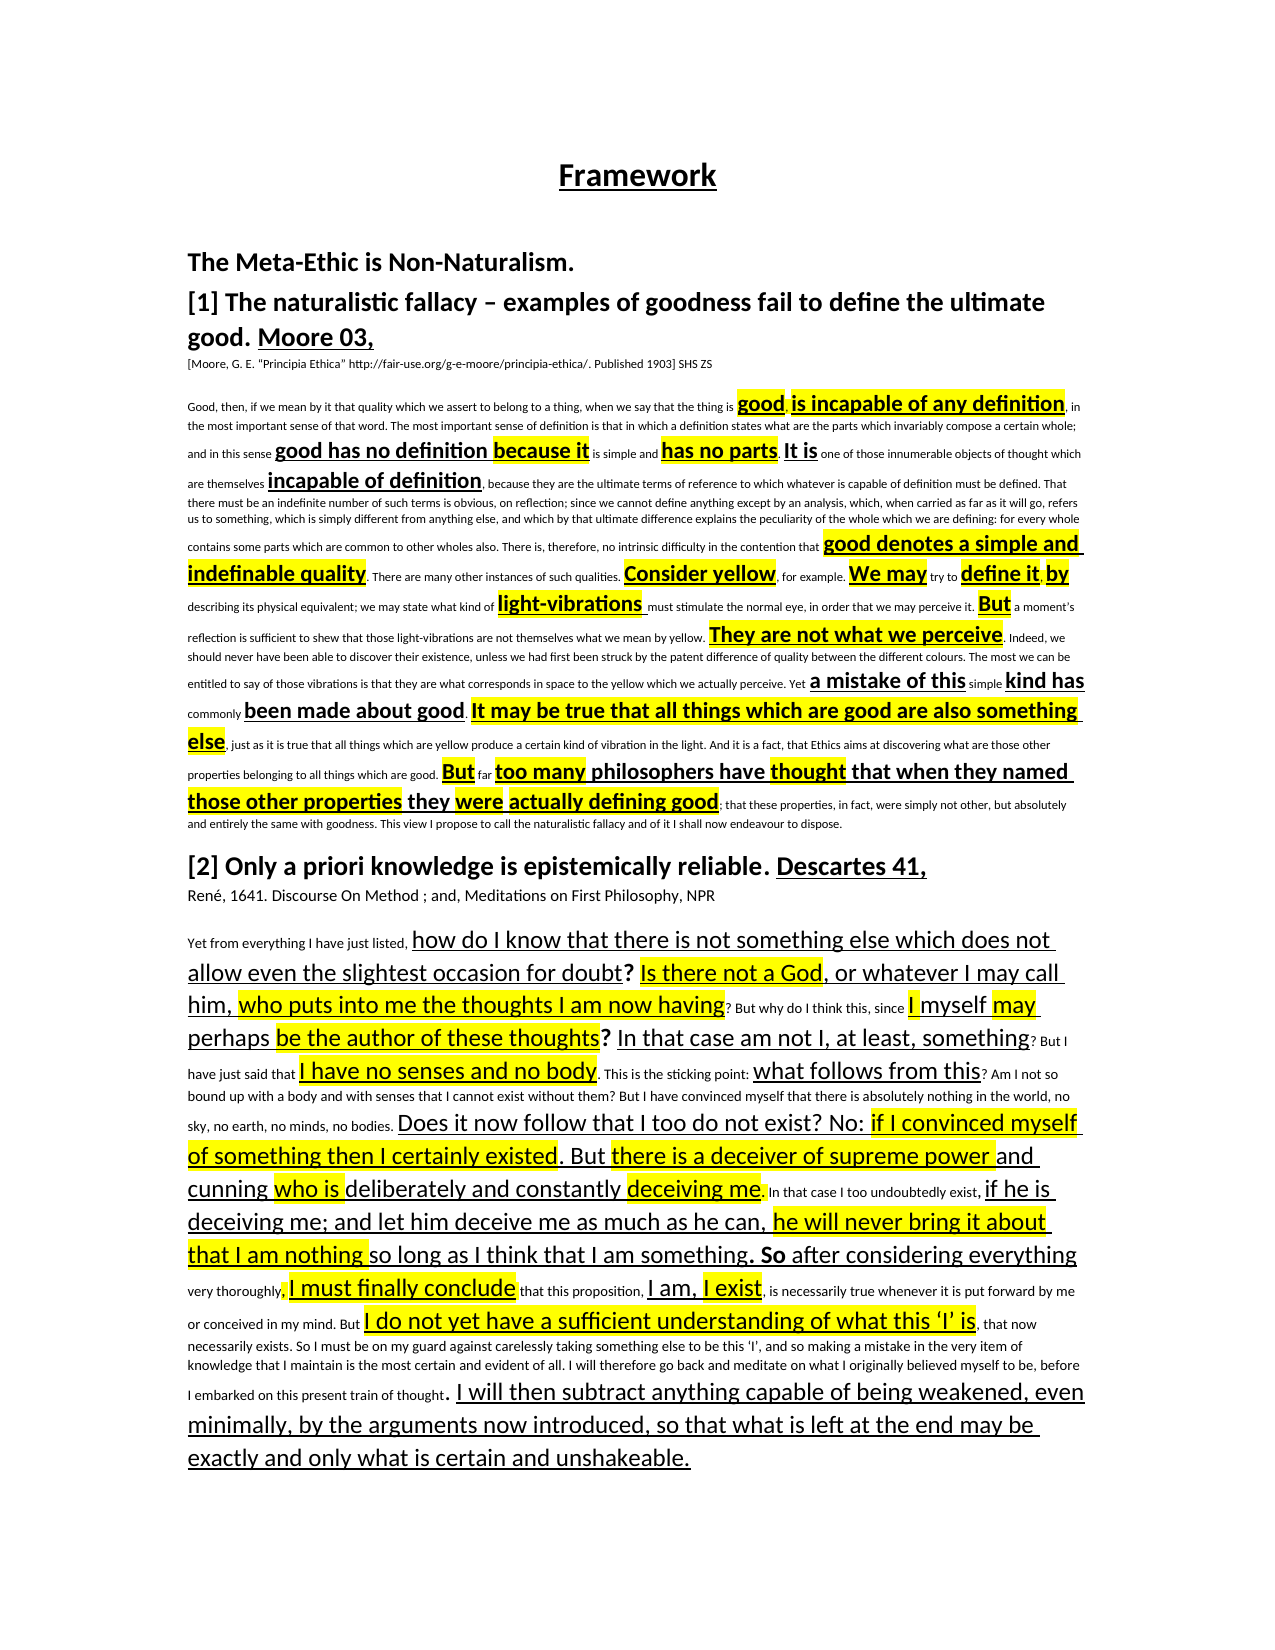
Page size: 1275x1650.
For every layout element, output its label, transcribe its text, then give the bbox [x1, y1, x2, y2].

subtitle The Meta-Ethic is Non-Naturalism. [187, 245, 1087, 278]
text Yet from everything I have just listed, how do I know that there is not something else which does not allow even the slightest occasion for doubt? Is there not a God, or whatever I may call him, who puts into me the thoughts I am now having? But why do I think this, since I myself may perhaps be the author of these thoughts? In that case am not I, at least, something? But I have just said that I have no senses and no body. This is the sticking point: what follows from this? Am I not so bound up with a body and with senses that I cannot exist without them? But I have convinced myself that there is absolutely nothing in the world, no sky, no earth, no minds, no bodies. Does it now follow that I too do not exist? No: if I convinced myself of something then I certainly existed. But there is a deceiver of supreme power and cunning who is deliberately and constantly deceiving me. In that case I too undoubtedly exist, if he is deceiving me; and let him deceive me as much as he can, he will never bring it about that I am nothing so long as I think that I am something. So after considering everything very thoroughly, I must finally conclude that this proposition, I am, I exist, is necessarily true whenever it is put forward by me or conceived in my mind. But I do not yet have a sufficient understanding of what this ‘I’ is, that now necessarily exists. So I must be on my guard against carelessly taking something else to be this ‘I’, and so making a mistake in the very item of knowledge that I maintain is the most certain and evident of all. I will therefore go back and meditate on what I originally believed myself to be, before I embarked on this present train of thought. I will then subtract anything capable of being weakened, even minimally, by the arguments now introduced, so that what is left at the end may be exactly and only what is certain and unshakeable. [187, 924, 1087, 1473]
subtitle Framework [187, 154, 1087, 195]
text René, 1641. Discourse On Method ; and, Meditations on First Philosophy, NPR [187, 885, 1087, 906]
subtitle [1] The naturalistic fallacy – examples of goodness fail to define the ultimate good. Moore 03, [187, 285, 1087, 353]
text Good, then, if we mean by it that quality which we assert to belong to a thing, when we say that the thing is good, is incapable of any definition, in the most important sense of that word. The most important sense of definition is that in which a definition states what are the parts which invariably compose a certain whole; and in this sense good has no definition because it is simple and has no parts. It is one of those innumerable objects of thought which are themselves incapable of definition, because they are the ultimate terms of reference to which whatever is capable of definition must be defined. That there must be an indefinite number of such terms is obvious, on reflection; since we cannot define anything except by an analysis, which, when carried as far as it will go, refers us to something, which is simply different from anything else, and which by that ultimate difference explains the peculiarity of the whole which we are defining: for every whole contains some parts which are common to other wholes also. There is, therefore, no intrinsic difficulty in the contention that good denotes a simple and indefinable quality. There are many other instances of such qualities. Consider yellow, for example. We may try to define it, by describing its physical equivalent; we may state what kind of light-vibrations must stimulate the normal eye, in order that we may perceive it. But a moment’s reflection is sufficient to shew that those light-vibrations are not themselves what we mean by yellow. They are not what we perceive. Indeed, we should never have been able to discover their existence, unless we had first been struck by the patent difference of quality between the different colours. The most we can be entitled to say of those vibrations is that they are what corresponds in space to the yellow which we actually perceive. Yet a mistake of this simple kind has commonly been made about good. It may be true that all things which are good are also something else, just as it is true that all things which are yellow produce a certain kind of vibration in the light. And it is a fact, that Ethics aims at discovering what are those other properties belonging to all things which are good. But far too many philosophers have thought that when they named those other properties they were actually defining good; that these properties, in fact, were simply not other, but absolutely and entirely the same with goodness. This view I propose to call the naturalistic fallacy and of it I shall now endeavour to dispose. [187, 389, 1087, 832]
subtitle [2] Only a priori knowledge is epistemically reliable. Descartes 41, [187, 849, 1087, 883]
text [Moore, G. E. “Principia Ethica” http://fair-use.org/g-e-moore/principia-ethica/. Published 1903] SHS ZS [187, 356, 1087, 371]
